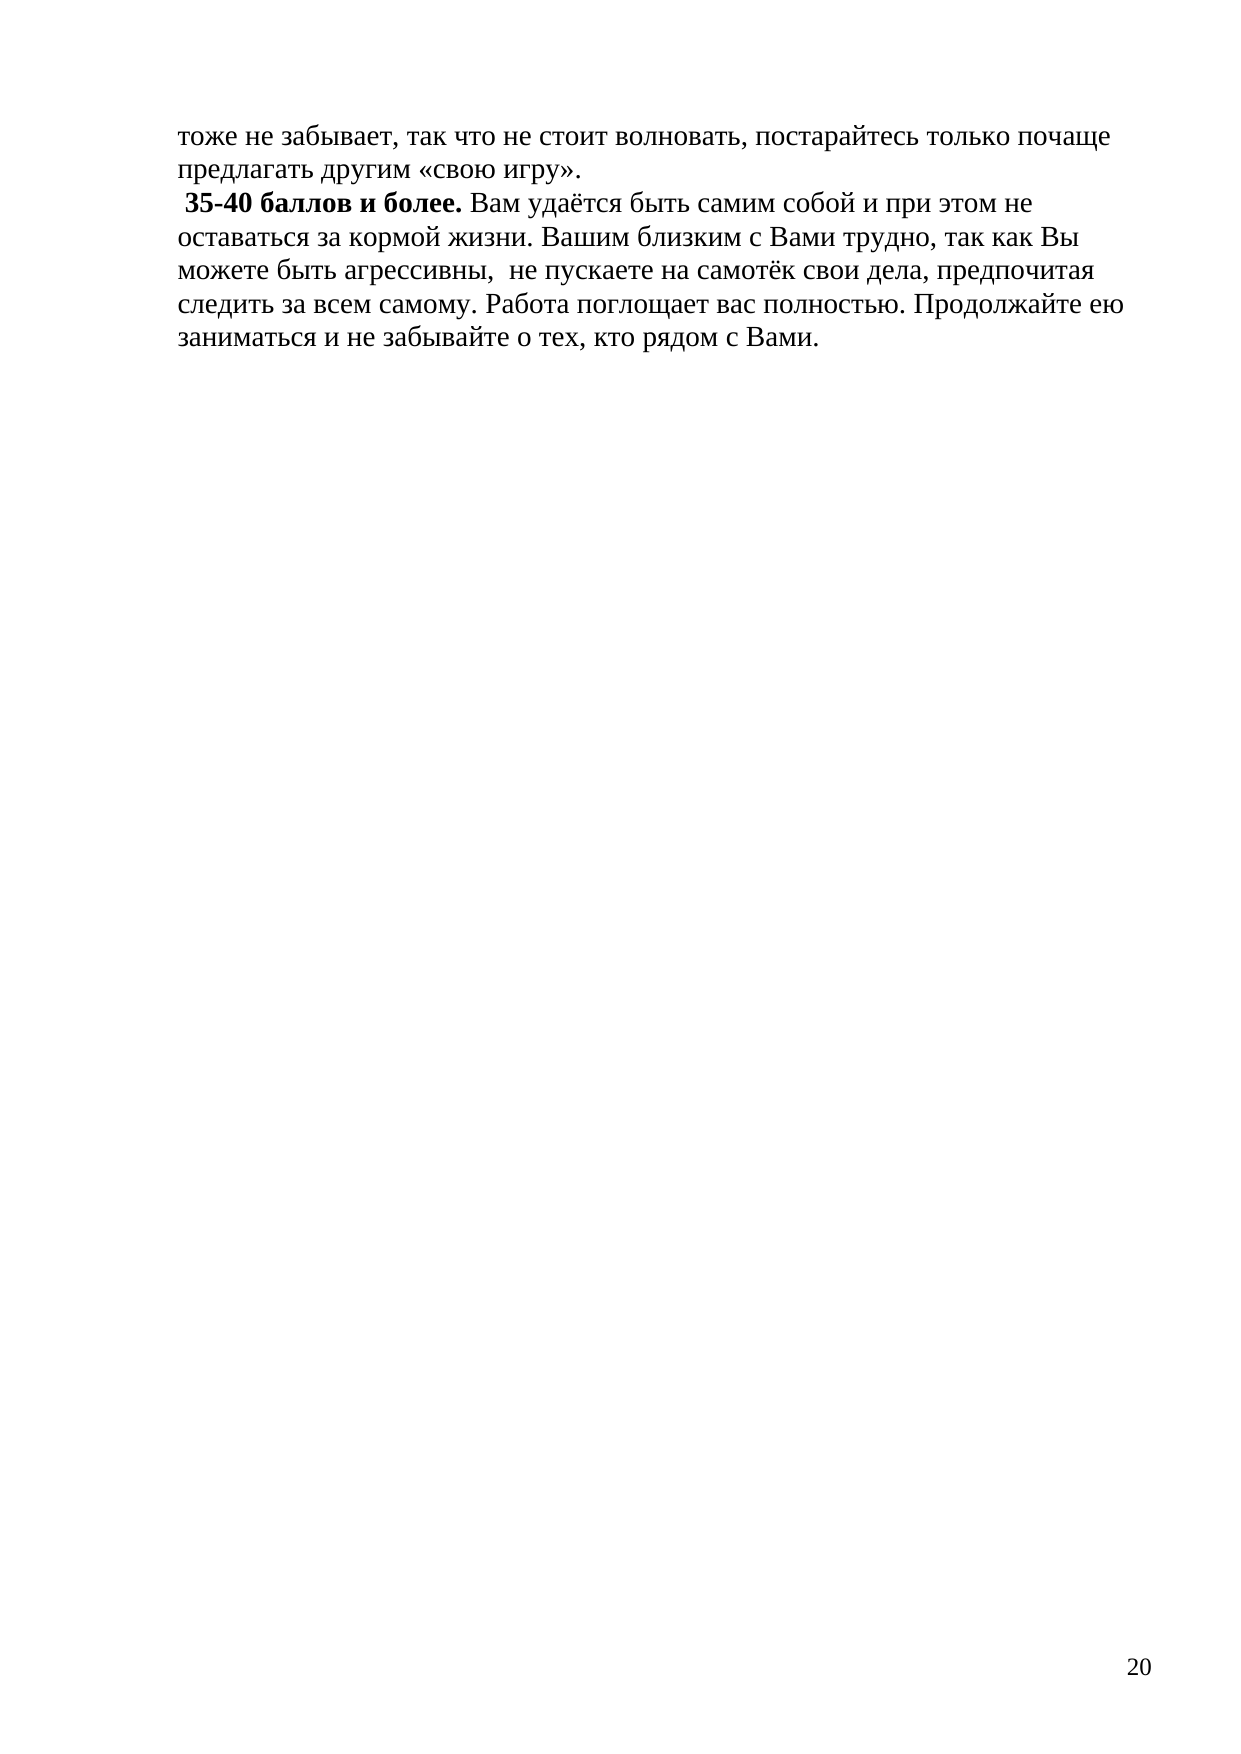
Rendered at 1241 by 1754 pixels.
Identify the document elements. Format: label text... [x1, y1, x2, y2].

text 35-40 баллов и более. Вам удаётся быть самим собой и при этом не оставаться за кормой жизни. Вашим близким с Вами трудно, так как Вы можете быть агрессивны, не пускаете на самотёк свои дела, предпочитая следить за всем самому. Работа поглощает вас полностью. Продолжайте ею заниматься и не забывайте о тех, кто рядом с Вами. [177, 185, 1152, 353]
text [177, 118, 1152, 185]
